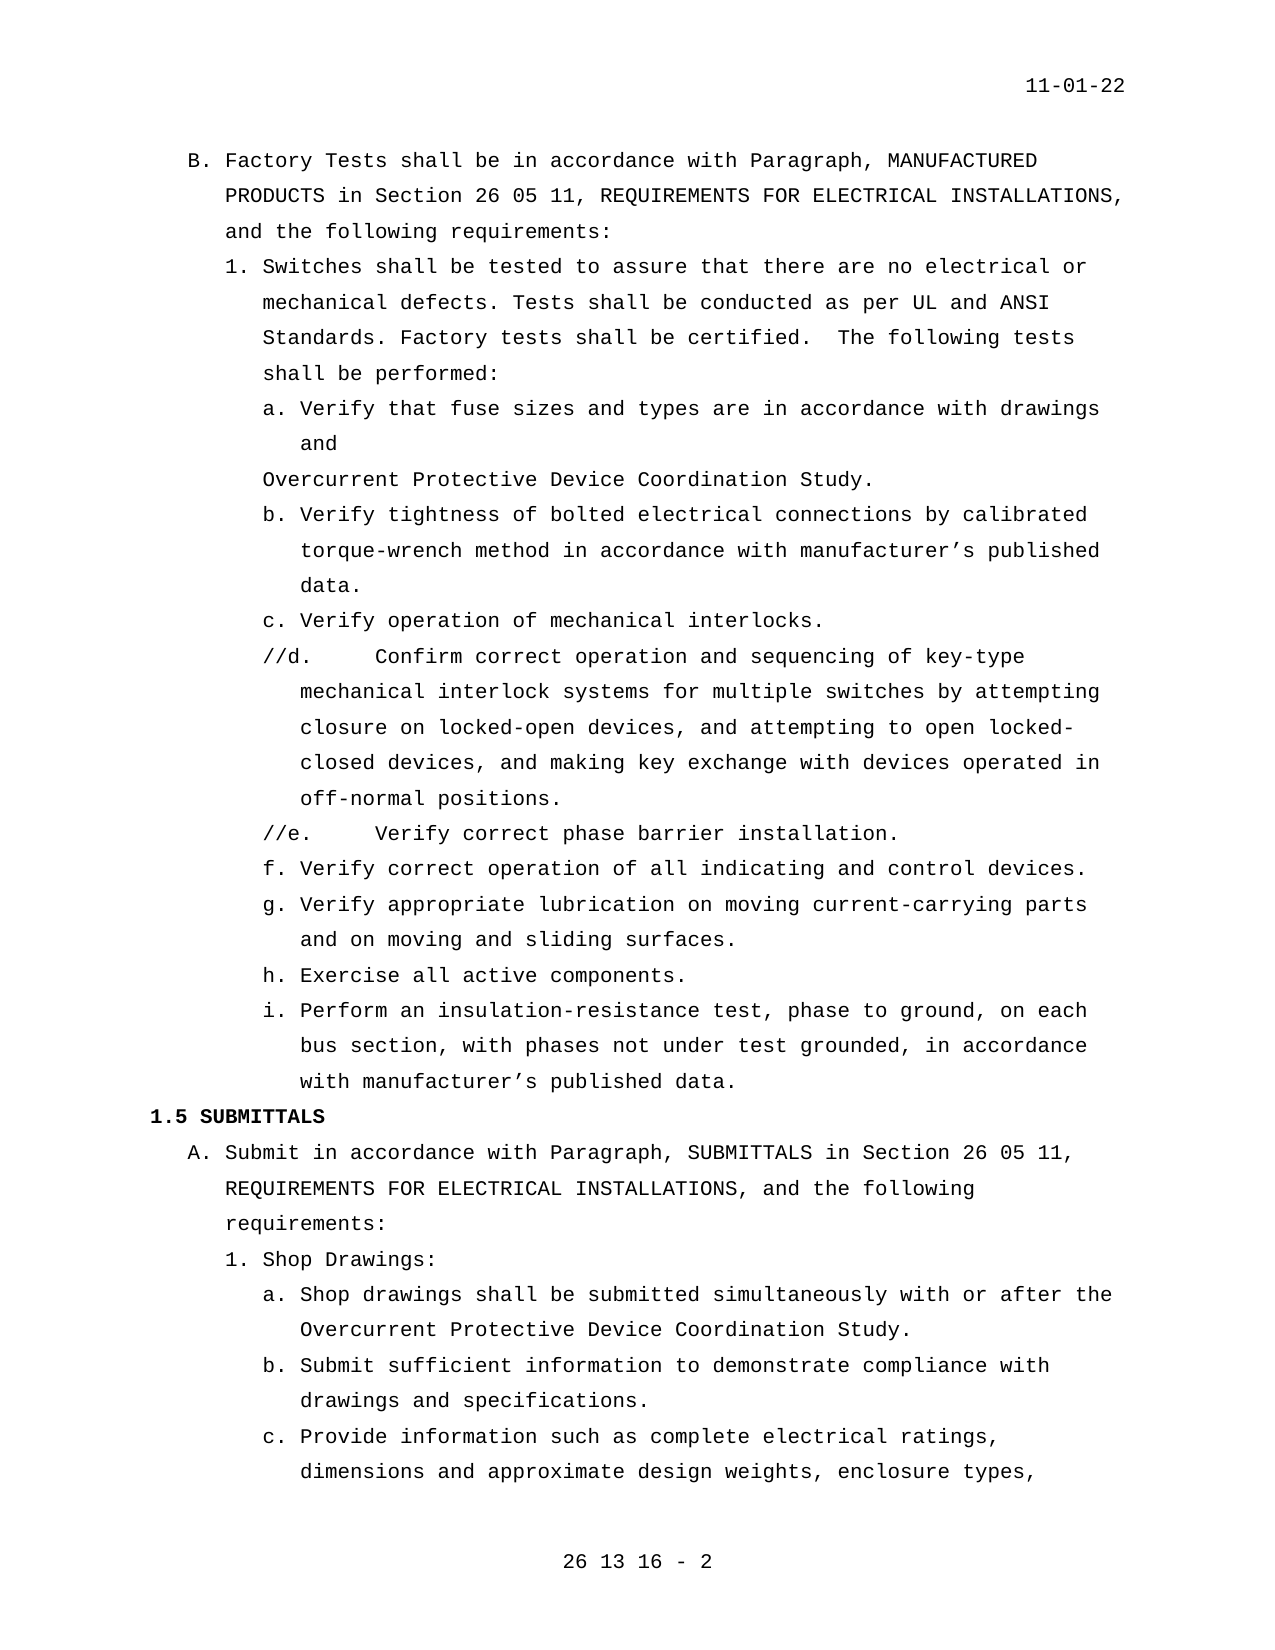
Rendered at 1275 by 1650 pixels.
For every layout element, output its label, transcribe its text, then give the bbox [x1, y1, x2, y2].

text //e. Verify correct phase barrier installation. [262, 823, 1125, 847]
text Overcurrent Protective Device Coordination Study. [262, 469, 1125, 492]
text A. Submit in accordance with Paragraph, SUBMITTALS in Section 26 05 11, REQUIREMENTS FOR ELECTRICAL INSTALLATIONS, and the following requirements: [187, 1142, 1125, 1237]
text b. Verify tightness of bolted electrical connections by calibrated torque-wrench method in accordance with manufacturer’s published data. [262, 504, 1125, 599]
text a. Verify that fuse sizes and types are in accordance with drawings and [262, 398, 1125, 457]
text a. Shop drawings shall be submitted simultaneously with or after the Overcurrent Protective Device Coordination Study. [262, 1284, 1125, 1343]
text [262, 1426, 1125, 1485]
text 1. Switches shall be tested to assure that there are no electrical or mechanical defects. Tests shall be conducted as per UL and ANSI Standards. Factory tests shall be certified. The following tests shall be performed: [225, 256, 1125, 386]
text 1.5 SUBMITTALS [150, 1106, 1125, 1130]
text g. Verify appropriate lubrication on moving current-carrying parts and on moving and sliding surfaces. [262, 894, 1125, 953]
text h. Exercise all active components. [262, 964, 1125, 988]
text i. Perform an insulation-resistance test, phase to ground, on each bus section, with phases not under test grounded, in accordance with manufacturer’s published data. [262, 1000, 1125, 1094]
text f. Verify correct operation of all indicating and control devices. [262, 858, 1125, 882]
text B. Factory Tests shall be in accordance with Paragraph, MANUFACTURED PRODUCTS in Section 26 05 11, REQUIREMENTS FOR ELECTRICAL INSTALLATIONS, and the following requirements: [187, 150, 1125, 244]
text c. Verify operation of mechanical interlocks. [262, 610, 1125, 634]
text 1. Shop Drawings: [225, 1249, 1125, 1272]
text b. Submit sufficient information to demonstrate compliance with drawings and specifications. [262, 1355, 1125, 1414]
text //d. Confirm correct operation and sequencing of key-type mechanical interlock systems for multiple switches by attempting closure on locked-open devices, and attempting to open locked-closed devices, and making key exchange with devices operated in off-normal positions. [262, 646, 1125, 811]
